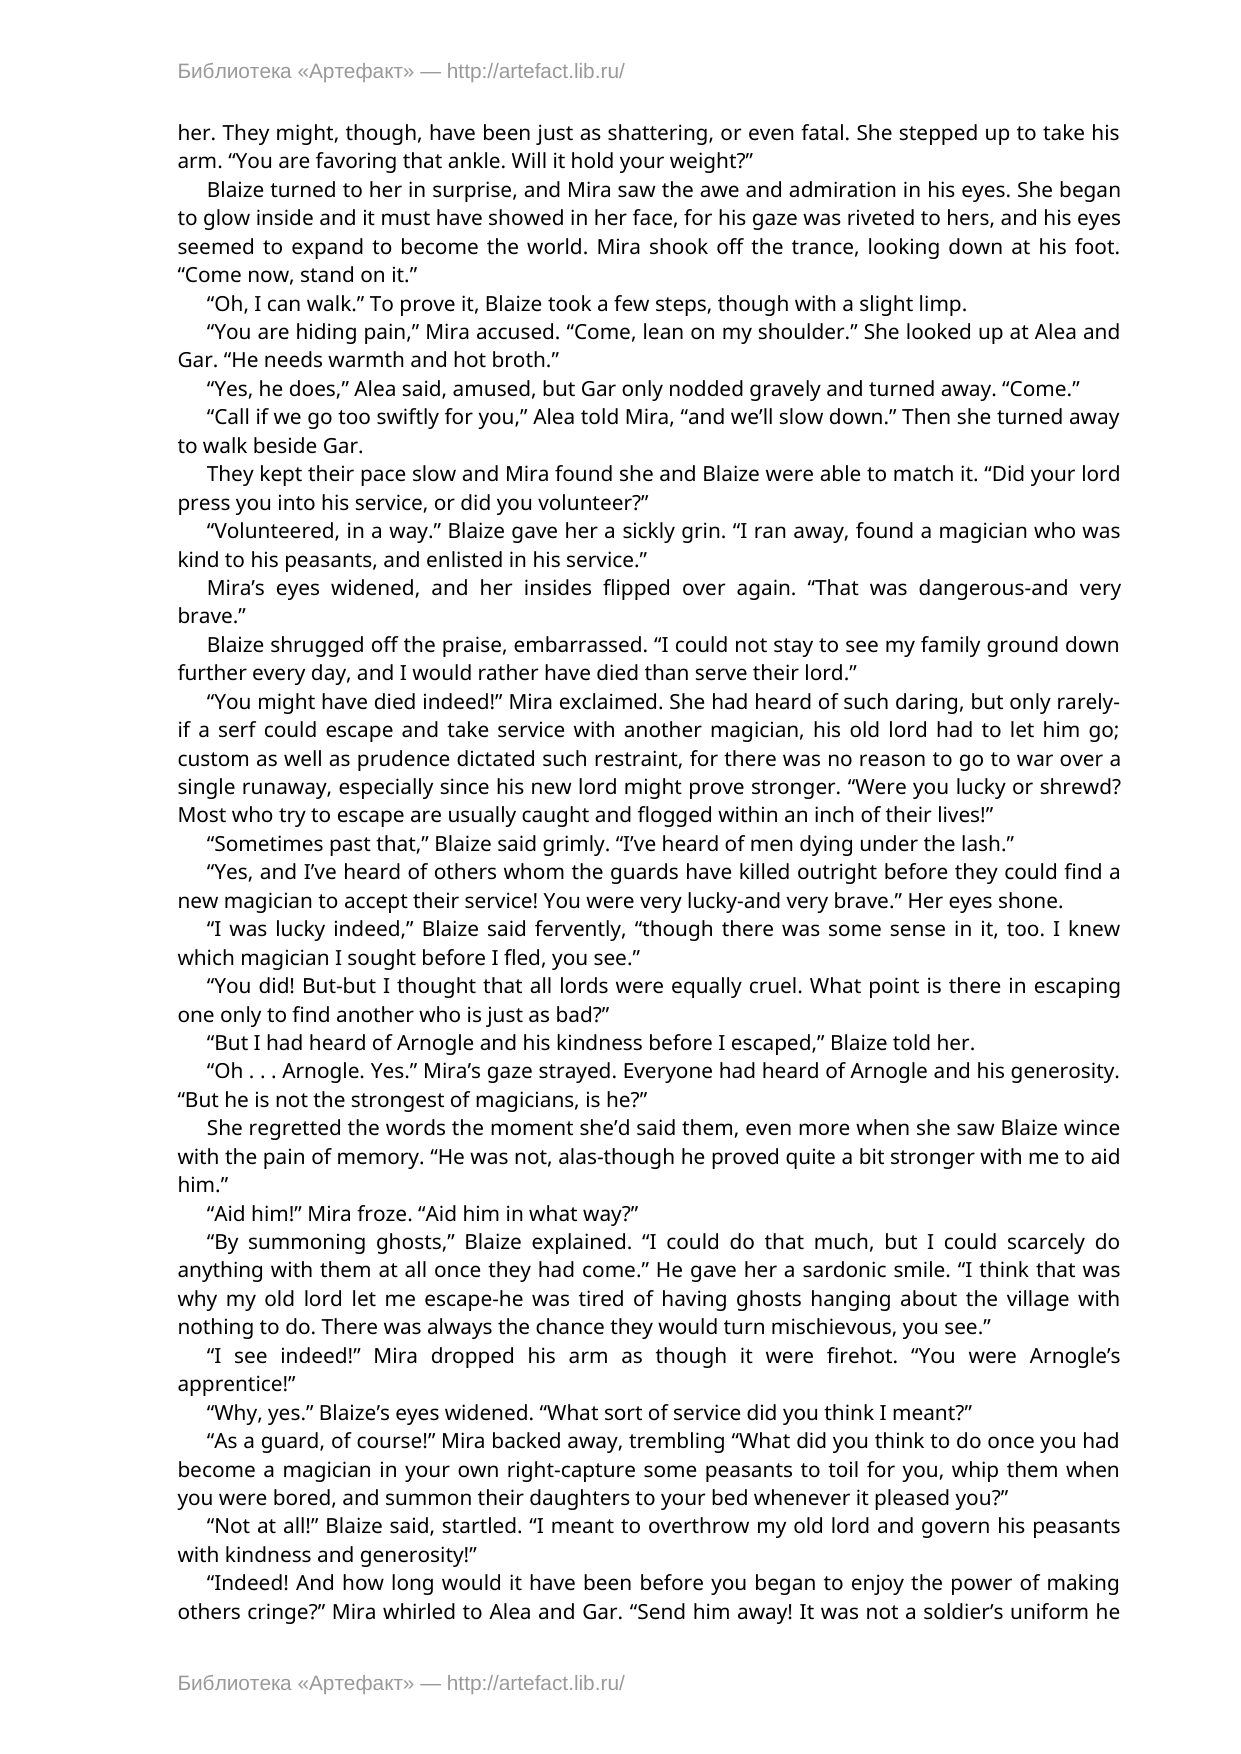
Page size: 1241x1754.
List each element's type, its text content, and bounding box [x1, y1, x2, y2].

text “As a guard, of course!” Mira backed away, trembling “What did you think to do once you had become a magician in your own right-capture some peasants to toil for you, whip them when you were bored, and summon their daughters to your bed whenever it pleased you?” [177, 1426, 1122, 1512]
text She regretted the words the moment she’d said them, even more when she saw Blaize wince with the pain of memory. “He was not, alas-though he proved quite a bit stronger with me to aid him.” [177, 1113, 1122, 1199]
text “You did! But-but I thought that all lords were equally cruel. What point is there in escaping one only to find another who is just as bad?” [177, 971, 1122, 1028]
text Blaize turned to her in surprise, and Mira saw the awe and admiration in his eyes. She began to glow inside and it must have showed in her face, for his gaze was riveted to hers, and his eyes seemed to expand to become the world. Mira shook off the trance, looking down at his foot. “Come now, stand on it.” [177, 175, 1122, 289]
text “Yes, he does,” Alea said, amused, but Gar only nodded gravely and turned away. “Come.” [177, 374, 1122, 402]
text They kept their pace slow and Mira found she and Blaize were able to match it. “Did your lord press you into his service, or did you volunteer?” [177, 459, 1122, 516]
text “But I had heard of Arnogle and his kindness before I escaped,” Blaize told her. [177, 1028, 1122, 1057]
text “By summoning ghosts,” Blaize explained. “I could do that much, but I could scarcely do anything with them at all once they had come.” He gave her a sardonic smile. “I think that was why my old lord let me escape-he was tired of having ghosts hanging about the village with nothing to do. There was always the chance they would turn mischievous, you see.” [177, 1227, 1122, 1341]
text “Oh, I can walk.” To prove it, Blaize took a few steps, though with a slight limp. [177, 289, 1122, 317]
text “Aid him!” Mira froze. “Aid him in what way?” [177, 1199, 1122, 1227]
text “You might have died indeed!” Mira exclaimed. She had heard of such daring, but only rarely-if a serf could escape and take service with another magician, his old lord had to let him go; custom as well as prudence dictated such restraint, for there was no reason to go to war over a single runaway, especially since his new lord might prove stronger. “Were you lucky or shrewd? Most who try to escape are usually caught and flogged within an inch of their lives!” [177, 687, 1122, 829]
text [177, 1568, 1122, 1625]
text “You are hiding pain,” Mira accused. “Come, lean on my shoulder.” She looked up at Alea and Gar. “He needs warmth and hot broth.” [177, 317, 1122, 374]
text “Oh . . . Arnogle. Yes.” Mira’s gaze strayed. Everyone had heard of Arnogle and his generosity. “But he is not the strongest of magicians, is he?” [177, 1057, 1122, 1113]
text “Not at all!” Blaize said, startled. “I meant to overthrow my old lord and govern his peasants with kindness and generosity!” [177, 1512, 1122, 1568]
text “Volunteered, in a way.” Blaize gave her a sickly grin. “I ran away, found a magician who was kind to his peasants, and enlisted in his service.” [177, 516, 1122, 573]
text “Call if we go too swiftly for you,” Alea told Mira, “and we’ll slow down.” Then she turned away to walk beside Gar. [177, 402, 1122, 459]
text Blaize shrugged off the praise, embarrassed. “I could not stay to see my family ground down further every day, and I would rather have died than serve their lord.” [177, 630, 1122, 687]
text Mira’s eyes widened, and her insides flipped over again. “That was dangerous-and very brave.” [177, 573, 1122, 630]
text “I was lucky indeed,” Blaize said fervently, “though there was some sense in it, too. I knew which magician I sought before I fled, you see.” [177, 914, 1122, 971]
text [177, 118, 1122, 175]
text “Yes, and I’ve heard of others whom the guards have killed outright before they could find a new magician to accept their service! You were very lucky-and very brave.” Her eyes shone. [177, 857, 1122, 914]
text “Why, yes.” Blaize’s eyes widened. “What sort of service did you think I meant?” [177, 1398, 1122, 1426]
text “Sometimes past that,” Blaize said grimly. “I’ve heard of men dying under the lash.” [177, 829, 1122, 857]
text “I see indeed!” Mira dropped his arm as though it were firehot. “You were Arnogle’s apprentice!” [177, 1341, 1122, 1398]
